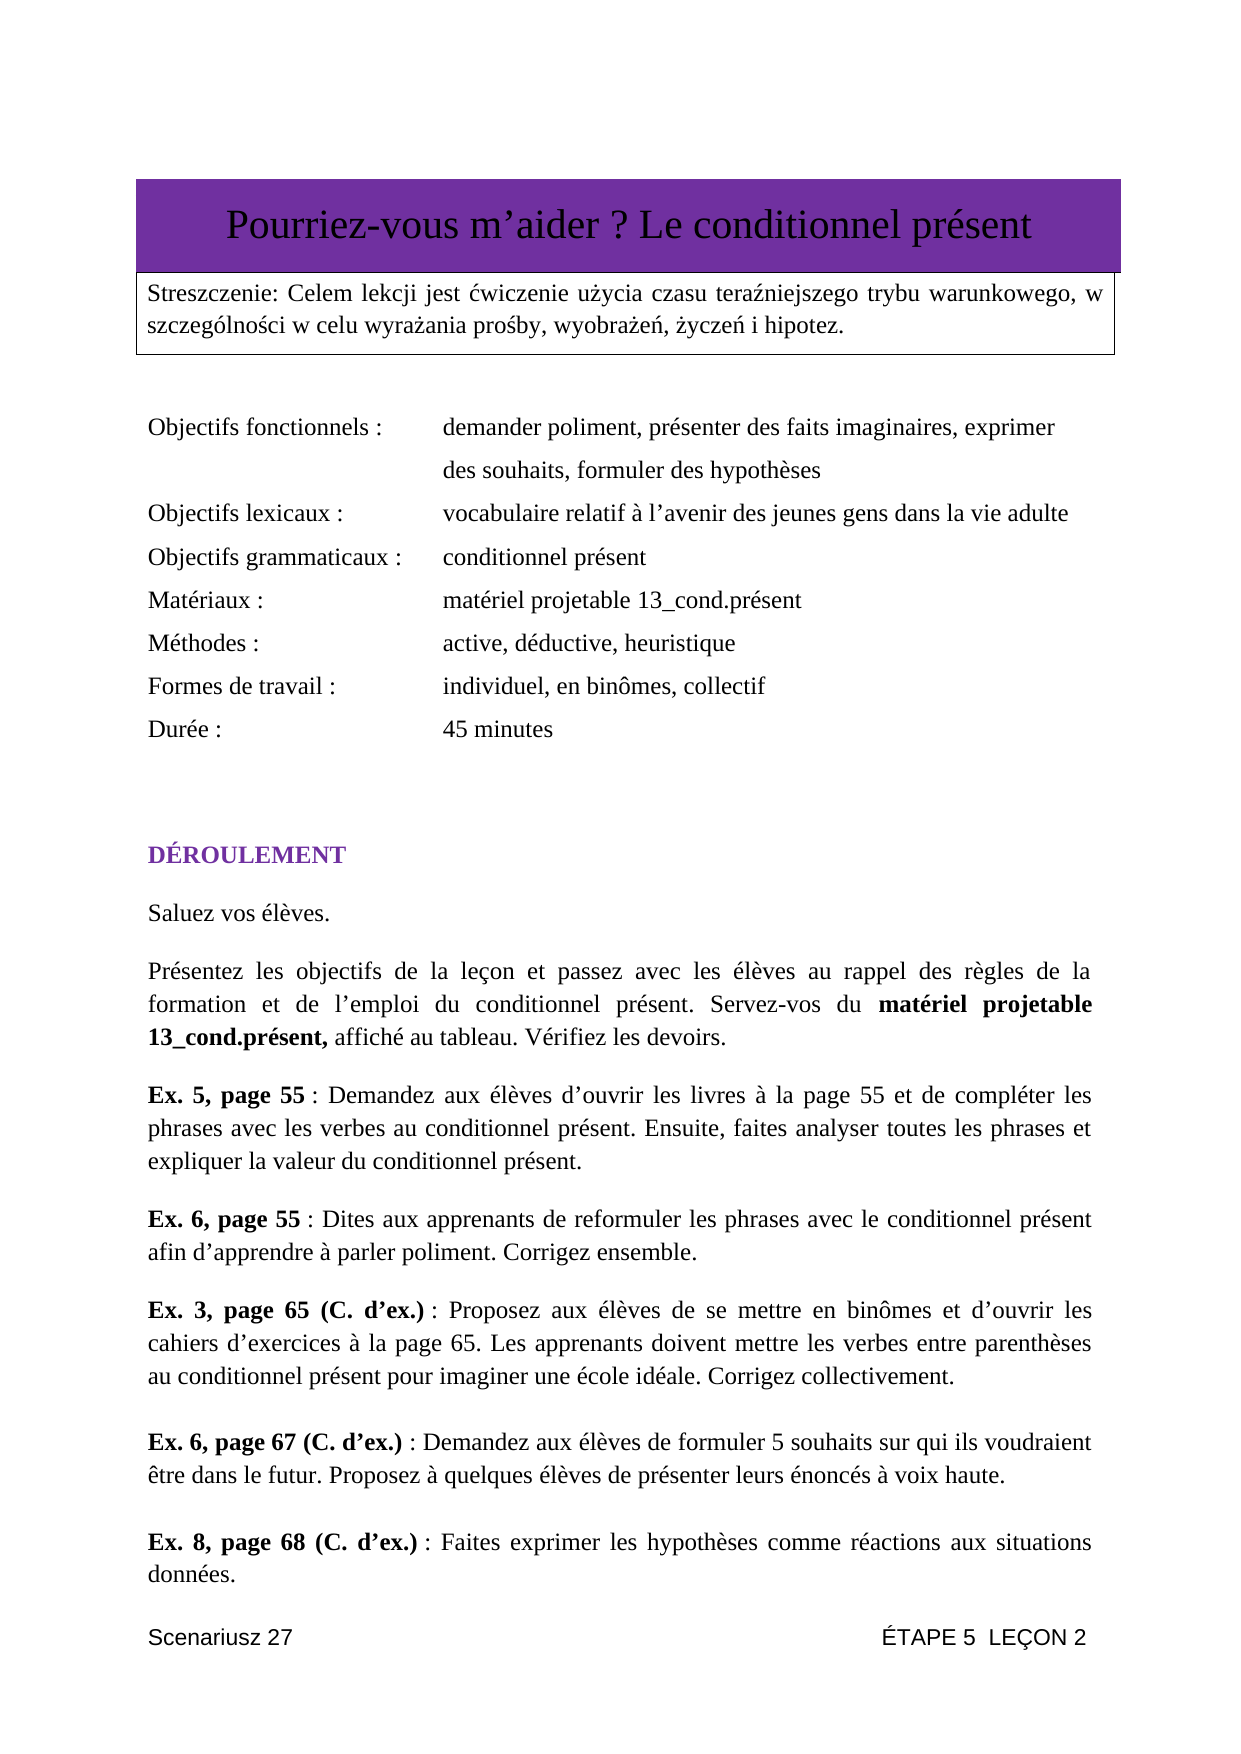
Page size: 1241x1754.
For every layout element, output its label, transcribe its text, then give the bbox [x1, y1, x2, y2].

text Matériaux : matériel projetable 13_cond.présent [148, 585, 1093, 613]
text Saluez vos élèves. [148, 898, 1093, 927]
text Méthodes : active, déductive, heuristique [148, 628, 1093, 657]
text Ex. 3, page 65 (C. d’ex.) : Proposez aux élèves de se mettre en binômes et d’ouvrir les cahiers d’exercices à la page 65. Les apprenants doivent mettre les verbes entre parenthèses au conditionnel présent pour imaginer une école idéale. Corrigez collectivement. [148, 1295, 1093, 1390]
text Durée : 45 minutes [148, 714, 1093, 743]
text Ex. 5, page 55 : Demandez aux élèves d’ouvrir les livres à la page 55 et de compléter les phrases avec les verbes au conditionnel présent. Ensuite, faites analyser toutes les phrases et expliquer la valeur du conditionnel présent. [148, 1080, 1093, 1175]
text Formes de travail : individuel, en binômes, collectif [148, 671, 1093, 700]
table_header Streszczenie: Celem lekcji jest ćwiczenie użycia czasu teraźniejszego trybu warunkowego, w szczególności w celu wyrażania prośby, wyobrażeń, życzeń i hipotez. [137, 273, 1114, 354]
text Ex. 8, page 68 (C. d’ex.) : Faites exprimer les hypothèses comme réactions aux situations données. [148, 1527, 1093, 1588]
text DÉROULEMENT [148, 840, 1093, 869]
text Ex. 6, page 55 : Dites aux apprenants de reformuler les phrases avec le conditionnel présent afin d’apprendre à parler poliment. Corrigez ensemble. [148, 1204, 1093, 1266]
text Objectifs grammaticaux : conditionnel présent [148, 542, 1093, 570]
table_header Pourriez-vous m’aider ? Le conditionnel présent [136, 179, 1121, 272]
text Objectifs lexicaux : vocabulaire relatif à l’avenir des jeunes gens dans la vie adulte [148, 498, 1093, 527]
text Ex. 6, page 67 (C. d’ex.) : Demandez aux élèves de formuler 5 souhaits sur qui ils voudraient être dans le futur. Proposez à quelques élèves de présenter leurs énoncés à voix haute. [148, 1427, 1093, 1489]
text Objectifs fonctionnels : demander poliment, présenter des faits imaginaires, exprimer des souhaits, formuler des hypothèses [148, 412, 1093, 484]
text Présentez les objectifs de la leçon et passez avec les élèves au rappel des règles de la formation et de l’emploi du conditionnel présent. Servez-vos du matériel projetable 13_cond.présent, affiché au tableau. Vérifiez les devoirs. [148, 956, 1093, 1051]
